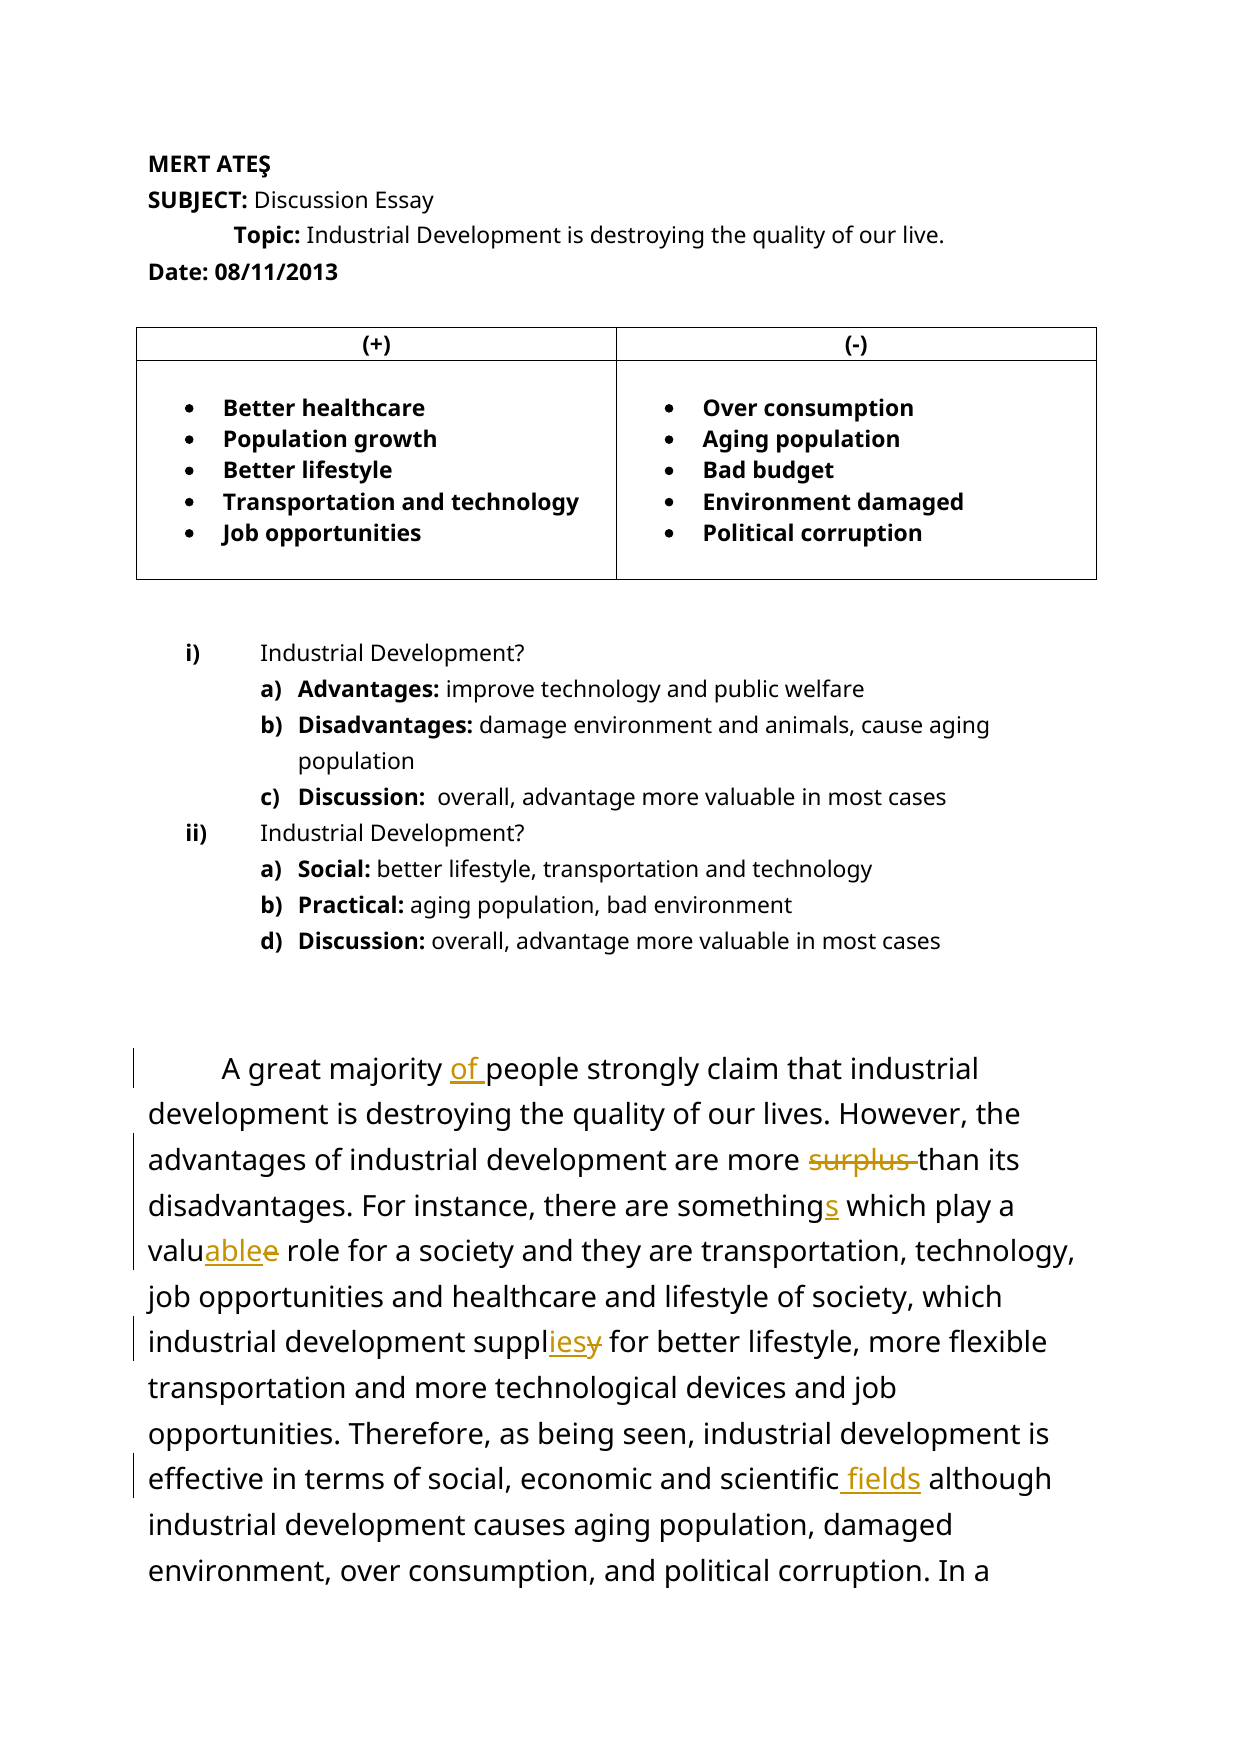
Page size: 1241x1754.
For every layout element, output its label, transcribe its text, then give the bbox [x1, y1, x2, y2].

text SUBJECT: Discussion Essay [148, 183, 1093, 215]
table_cell Better healthcare Population growth Better lifestyle Transportation and technology Job opportunities [137, 361, 616, 579]
text Date: 08/11/2013 [148, 255, 1093, 287]
list Discussion: overall, advantage more valuable in most cases [260, 781, 1093, 812]
list Discussion: overall, advantage more valuable in most cases [260, 925, 1093, 956]
table_header (+) [137, 328, 616, 359]
list Disadvantages: damage environment and animals, cause aging population [260, 709, 1093, 776]
list Social: better lifestyle, transportation and technology [260, 853, 1093, 884]
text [148, 1048, 1093, 1589]
table_cell Over consumption Aging population Bad budget Environment damaged Political corruption [617, 361, 1096, 579]
list Advantages: improve technology and public welfare [260, 673, 1093, 704]
text Topic: Industrial Development is destroying the quality of our live. [148, 219, 1093, 251]
list Industrial Development? [185, 817, 1093, 848]
list Practical: aging population, bad environment [260, 889, 1093, 920]
table_header (-) [617, 328, 1096, 359]
list Industrial Development? [185, 637, 1093, 668]
text MERT ATEŞ [148, 148, 1093, 179]
